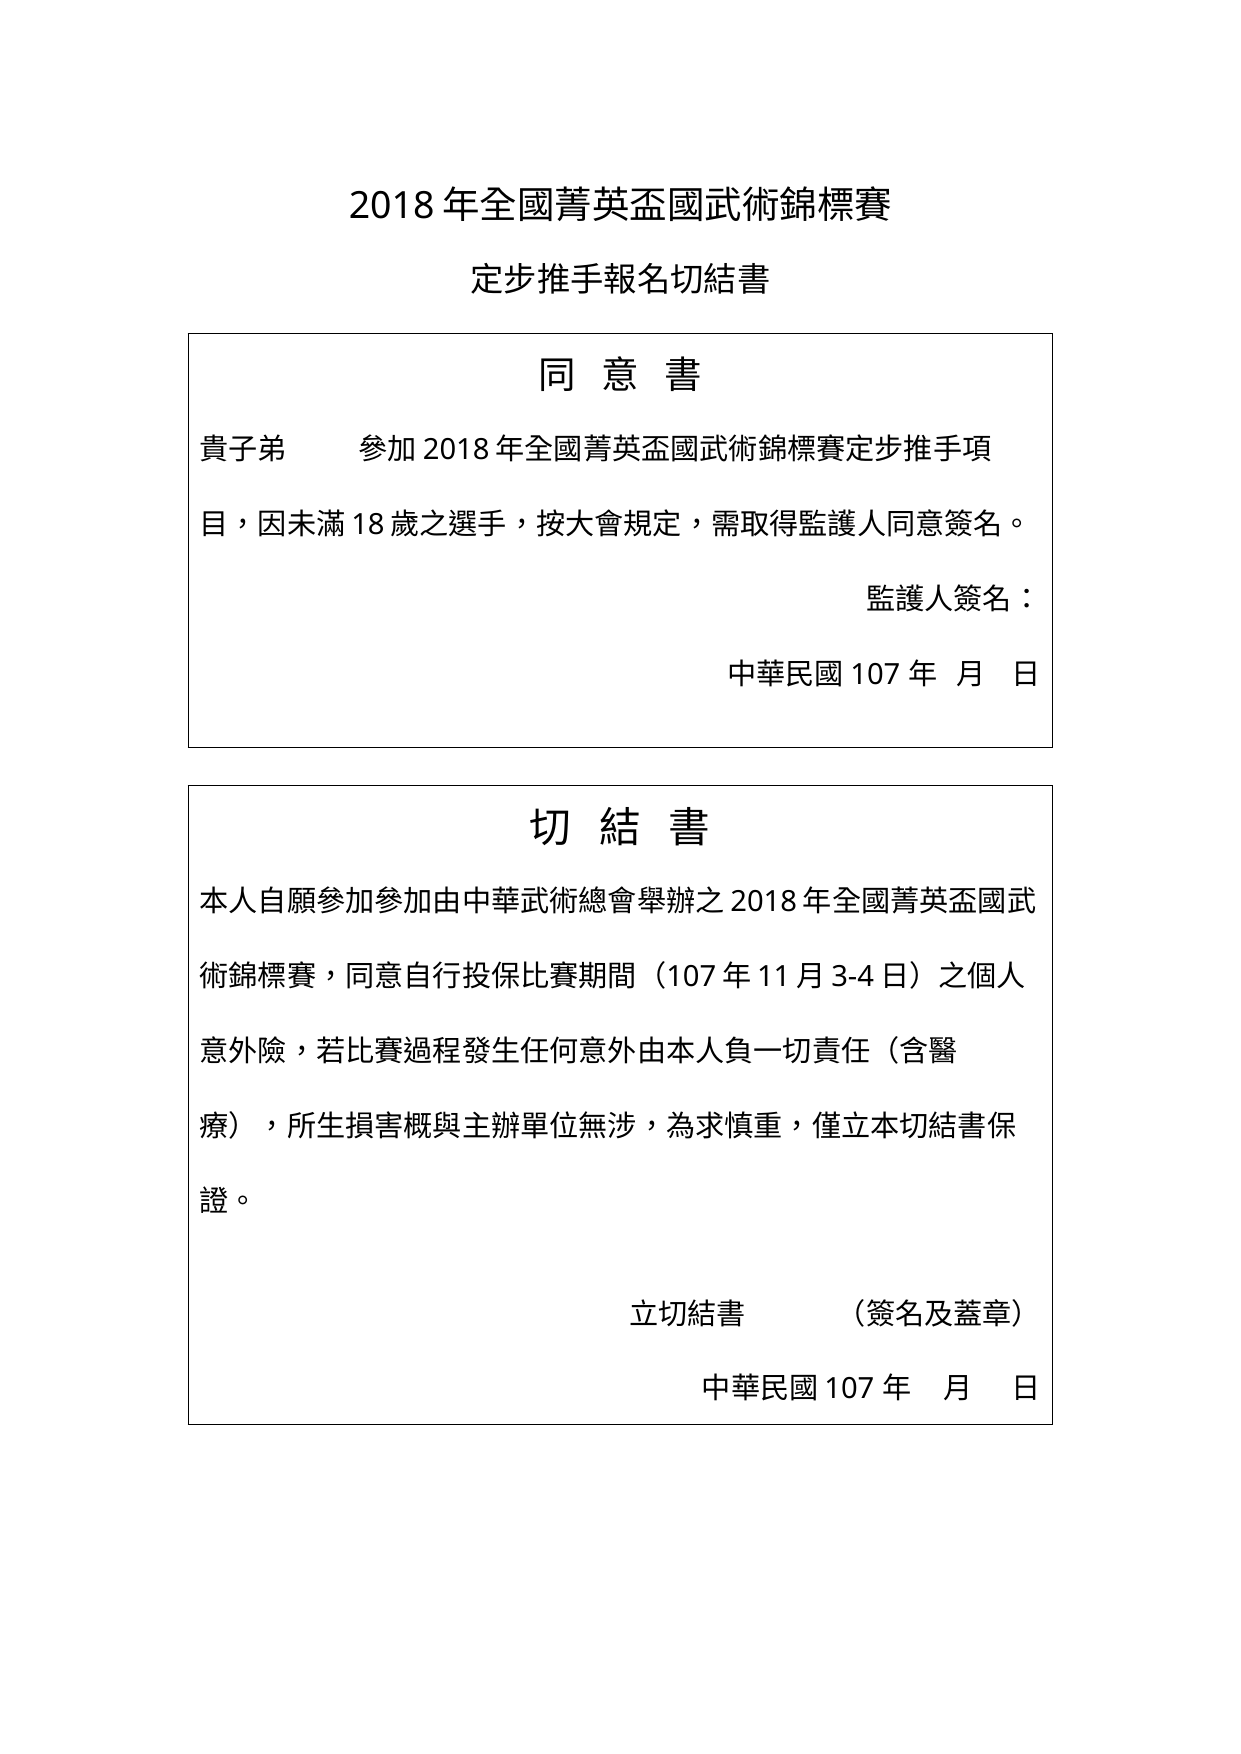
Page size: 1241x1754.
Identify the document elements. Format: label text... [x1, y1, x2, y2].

table_header 同 意 書 貴子弟 參加2018年全國菁英盃國武術錦標賽定步推手項目，因未滿18歲之選手，按大會規定，需取得監護人同意簽名。 監護人簽名： 中華民國 107 年 月 日 [189, 334, 1052, 747]
text 2018年全國菁英盃國武術錦標賽 [187, 164, 1053, 239]
text 定步推手報名切結書 [187, 239, 1053, 314]
table_header 切 結 書 本人自願參加參加由中華武術總會舉辦之2018年全國菁英盃國武術錦標賽，同意自行投保比賽期間（107年11月3-4日）之個人意外險，若比賽過程發生任何意外由本人負一切責任（含醫療），所生損害概與主辦單位無涉，為求慎重，僅立本切結書保證。 立切結書 （簽名及蓋章） 中華民國107 年 月 日 [189, 786, 1052, 1424]
